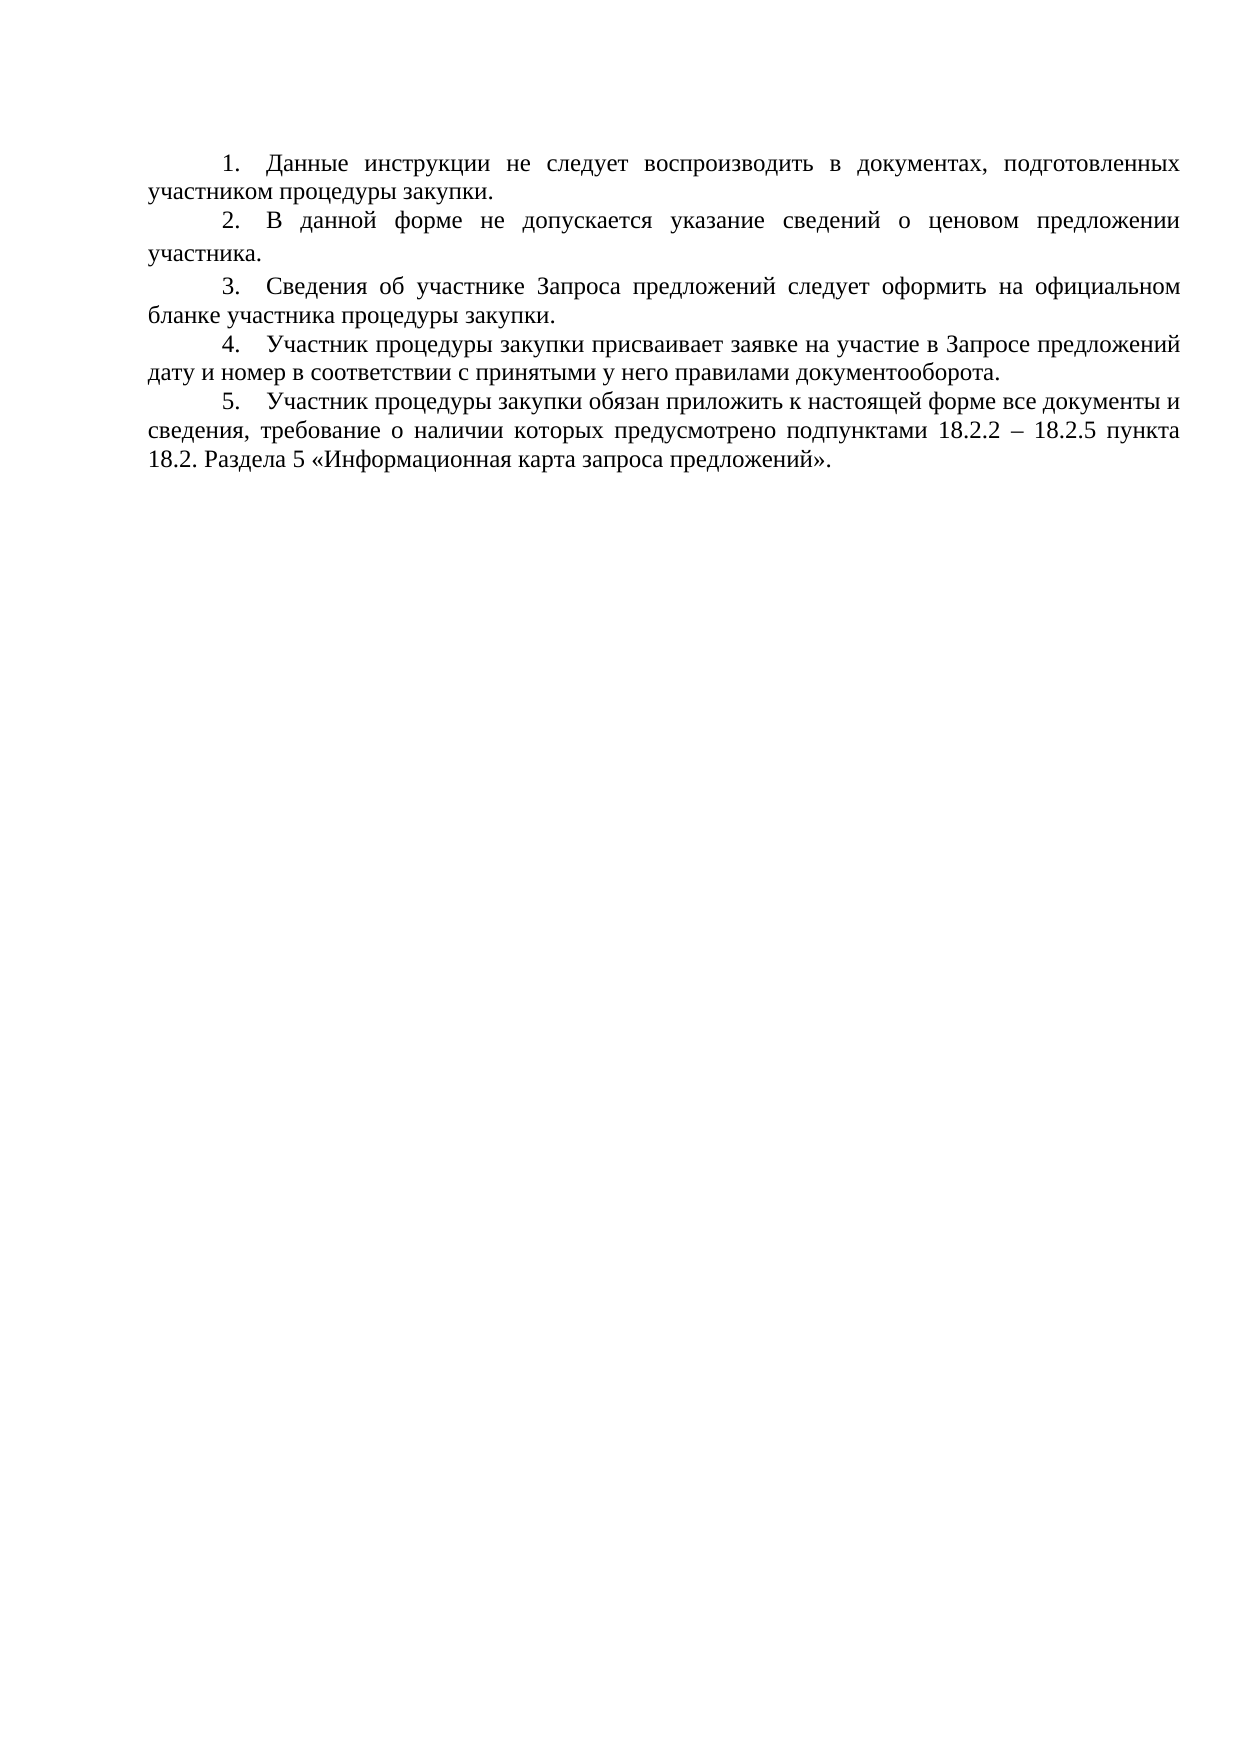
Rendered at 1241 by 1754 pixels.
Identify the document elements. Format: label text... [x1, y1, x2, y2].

list Данные инструкции не следует воспроизводить в документах, подготовленных участником процедуры закупки. [148, 148, 1181, 205]
list Сведения об участнике Запроса предложений следует оформить на официальном бланке участника процедуры закупки. [148, 271, 1181, 329]
list Участник процедуры закупки обязан приложить к настоящей форме все документы и сведения, требование о наличии которых предусмотрено подпунктами 18.2.2 – 18.2.5 пункта 18.2. Раздела 5 «Информационная карта запроса предложений». [148, 386, 1181, 472]
list Участник процедуры закупки присваивает заявке на участие в Запросе предложений дату и номер в соответствии с принятыми у него правилами документооборота. [148, 329, 1181, 386]
list В данной форме не допускается указание сведений о ценовом предложении участника. [148, 205, 1181, 267]
